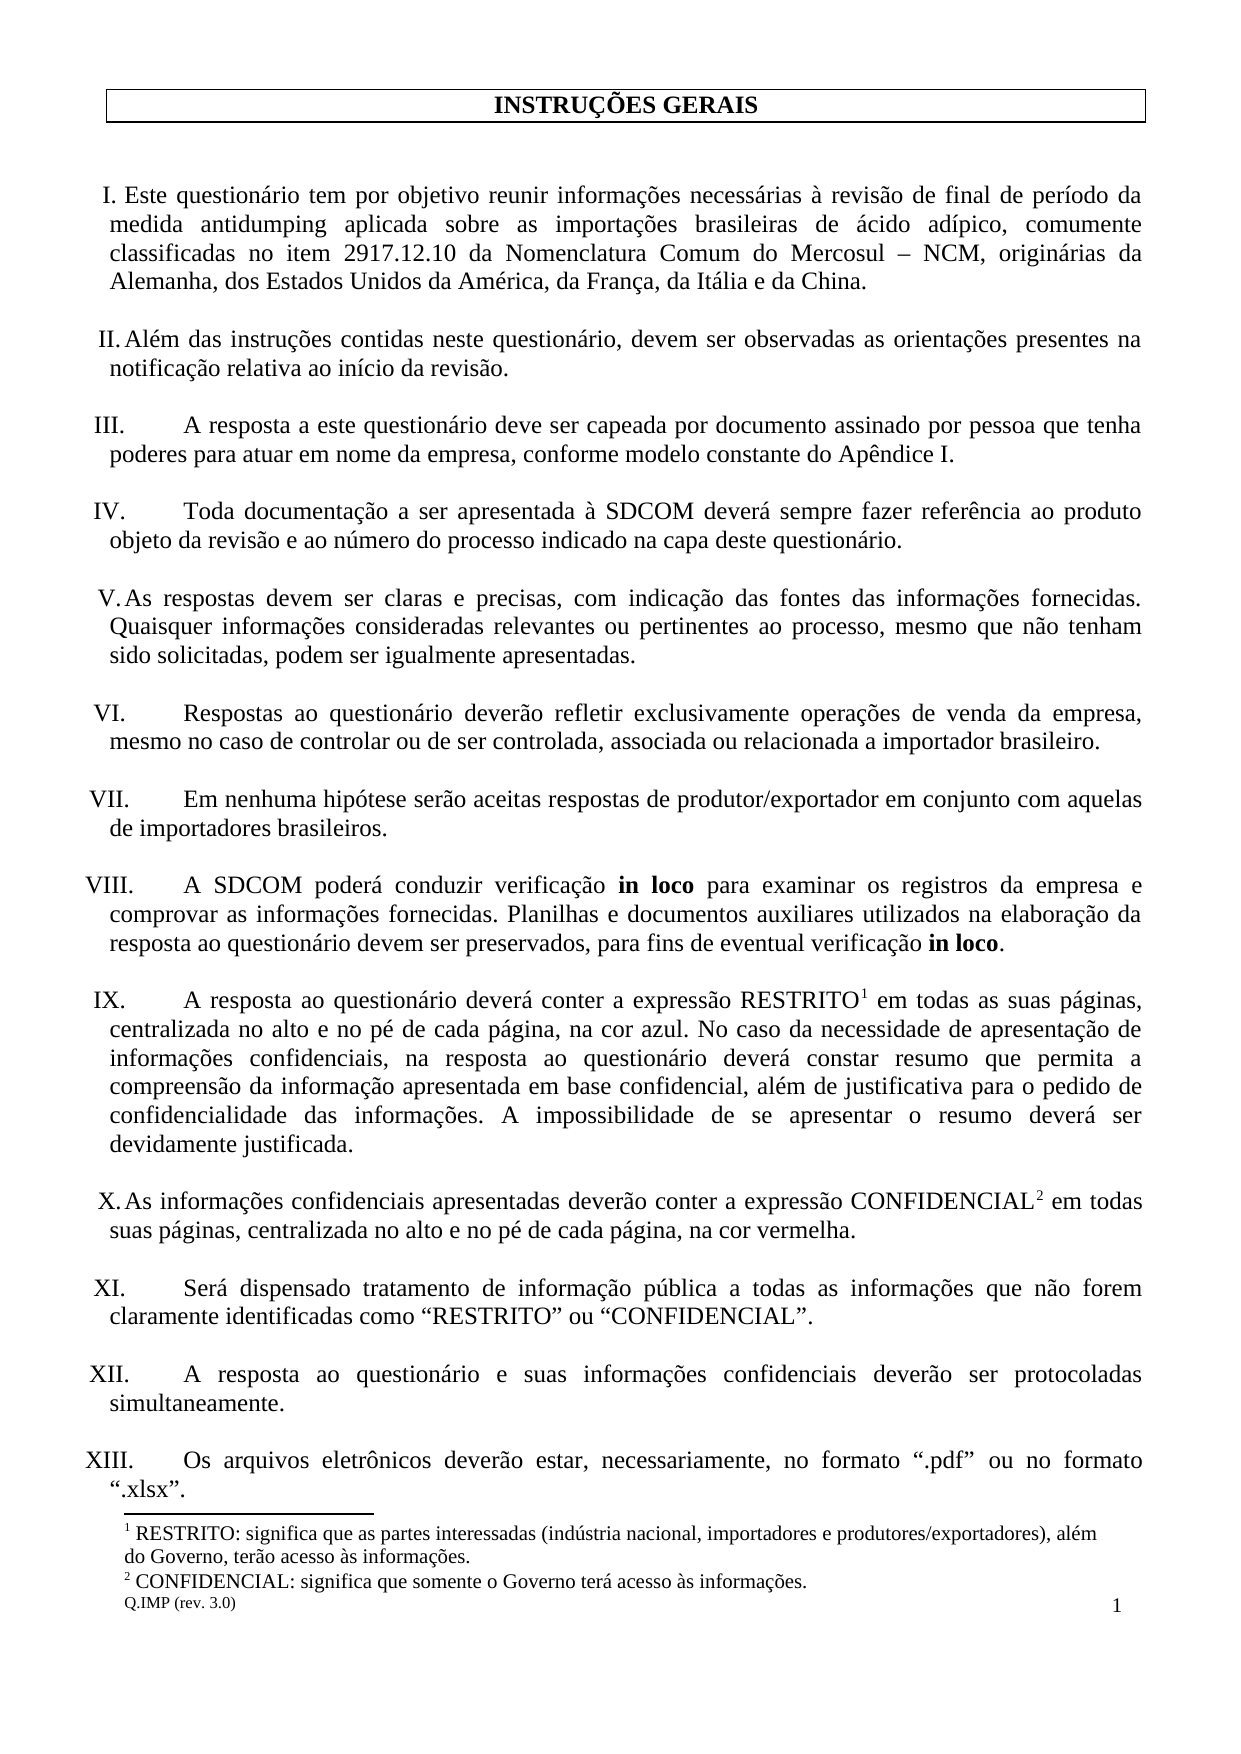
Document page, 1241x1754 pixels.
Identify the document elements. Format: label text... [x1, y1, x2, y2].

subtitle INSTRUÇÕES GERAIS [107, 90, 1145, 121]
list Será dispensado tratamento de informação pública a todas as informações que não forem claramente identificadas como “RESTRITO” ou “CONFIDENCIAL”. [109, 1273, 1143, 1330]
list As informações confidenciais apresentadas deverão conter a expressão CONFIDENCIAL em todas suas páginas, centralizada no alto e no pé de cada página, na cor vermelha. [109, 1186, 1143, 1244]
list As respostas devem ser claras e precisas, com indicação das fontes das informações fornecidas. Quaisquer informações consideradas relevantes ou pertinentes ao processo, mesmo que não tenham sido solicitadas, podem ser igualmente apresentadas. [109, 583, 1143, 669]
list A resposta a este questionário deve ser capeada por documento assinado por pessoa que tenha poderes para atuar em nome da empresa, conforme modelo constante do Apêndice I. [109, 410, 1143, 468]
list Os arquivos eletrônicos deverão estar, necessariamente, no formato “.pdf” ou no formato “.xlsx”. [109, 1445, 1143, 1503]
list A SDCOM poderá conduzir verificação in loco para examinar os registros da empresa e comprovar as informações fornecidas. Planilhas e documentos auxiliares utilizados na elaboração da resposta ao questionário devem ser preservados, para fins de eventual verificação in loco. [109, 870, 1143, 956]
list A resposta ao questionário deverá conter a expressão RESTRITO em todas as suas páginas, centralizada no alto e no pé de cada página, na cor azul. No caso da necessidade de apresentação de informações confidenciais, na resposta ao questionário deverá constar resumo que permita a compreensão da informação apresentada em base confidencial, além de justificativa para o pedido de confidencialidade das informações. A impossibilidade de se apresentar o resumo deverá ser devidamente justificada. [109, 985, 1143, 1158]
list Este questionário tem por objetivo reunir informações necessárias à revisão de final de período da medida antidumping aplicada sobre as importações brasileiras de ácido adípico, comumente classificadas no item 2917.12.10 da Nomenclatura Comum do Mercosul – NCM, originárias da Alemanha, dos Estados Unidos da América, da França, da Itália e da China. [109, 180, 1143, 295]
list Toda documentação a ser apresentada à SDCOM deverá sempre fazer referência ao produto objeto da revisão e ao número do processo indicado na capa deste questionário. [109, 496, 1143, 554]
list Em nenhuma hipótese serão aceitas respostas de produtor/exportador em conjunto com aquelas de importadores brasileiros. [109, 784, 1143, 841]
list Respostas ao questionário deverão refletir exclusivamente operações de venda da empresa, mesmo no caso de controlar ou de ser controlada, associada ou relacionada a importador brasileiro. [109, 698, 1143, 755]
list Além das instruções contidas neste questionário, devem ser observadas as orientações presentes na notificação relativa ao início da revisão. [109, 324, 1143, 381]
list A resposta ao questionário e suas informações confidenciais deverão ser protocoladas simultaneamente. [109, 1359, 1143, 1416]
